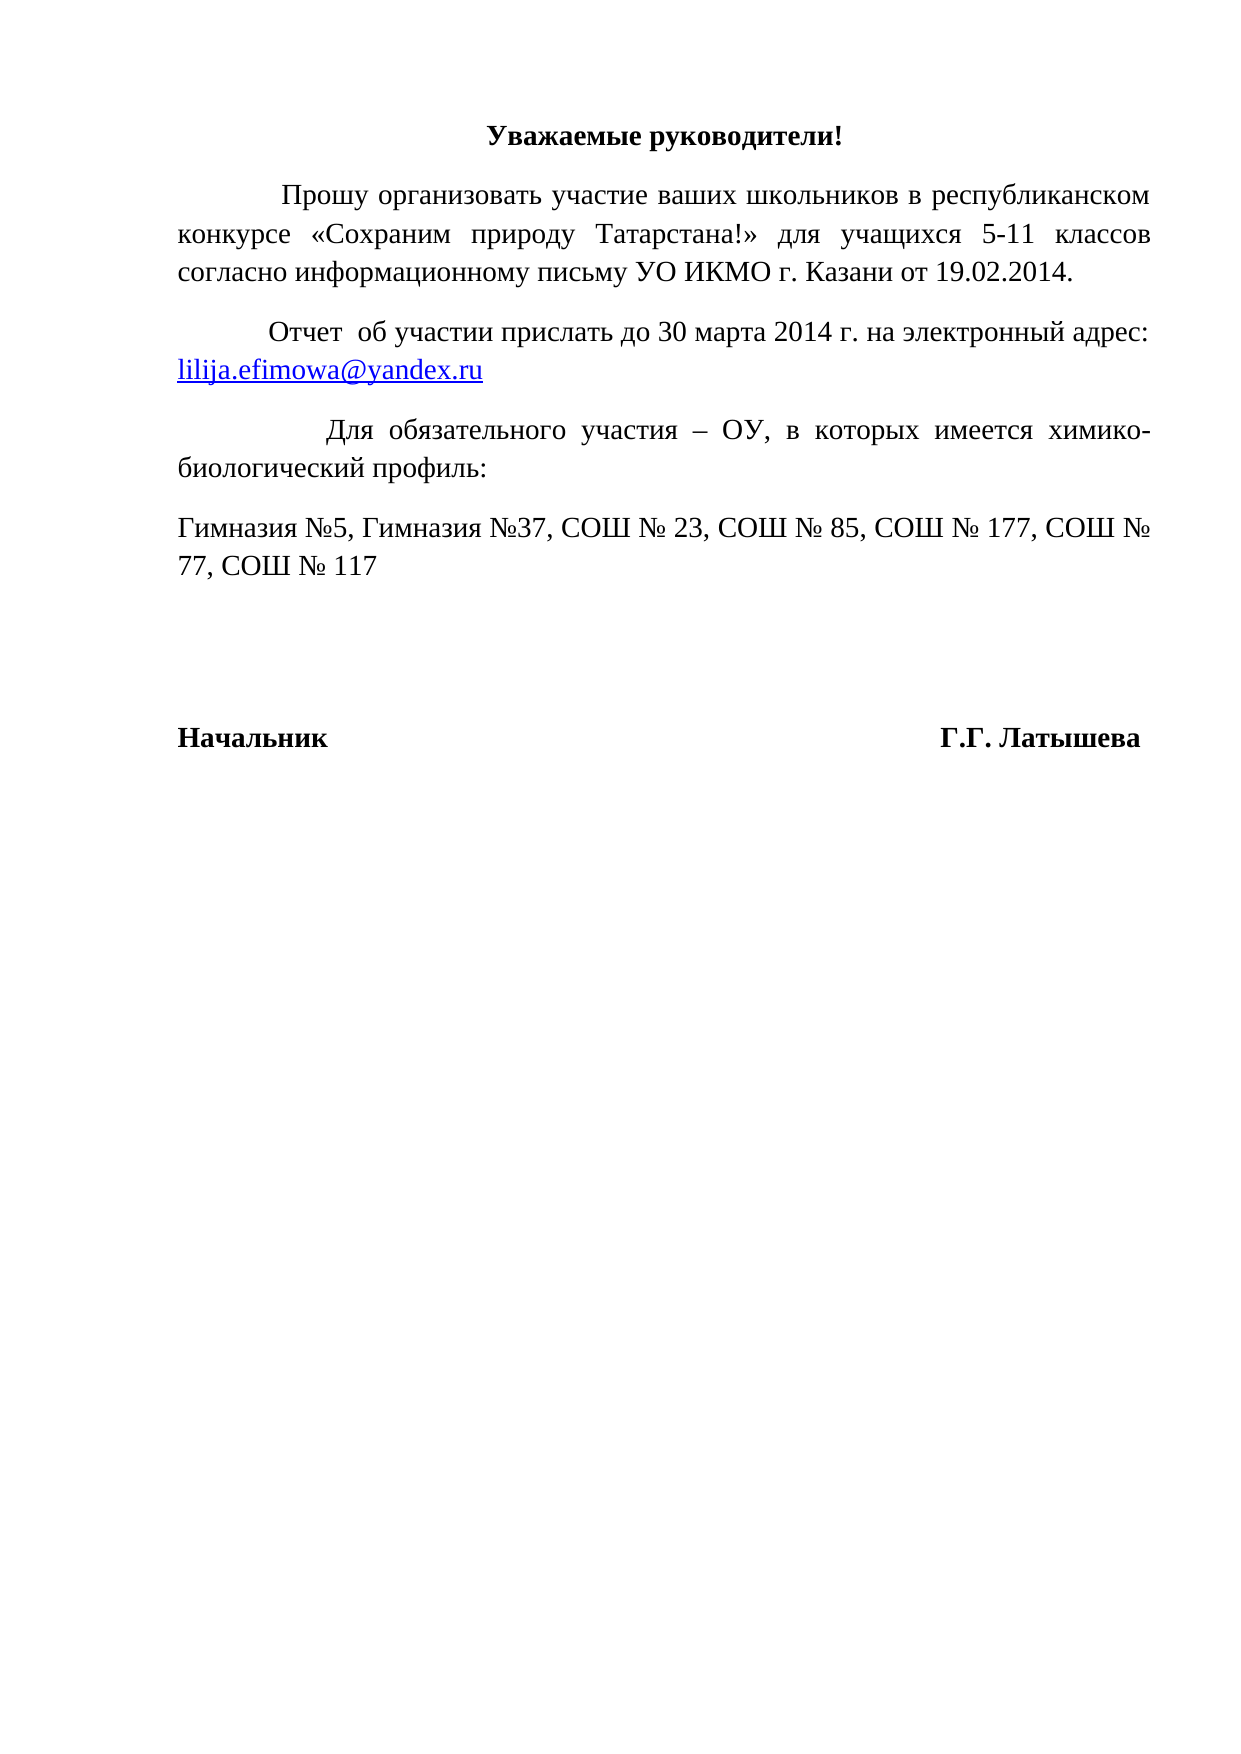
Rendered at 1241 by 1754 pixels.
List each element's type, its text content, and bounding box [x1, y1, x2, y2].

text Прошу организовать участие ваших школьников в республиканском конкурсе «Сохраним природу Татарстана!» для учащихся 5-11 классов согласно информационному письму УО ИКМО г. Казани от 19.02.2014. [177, 177, 1152, 288]
text Для обязательного участия – ОУ, в которых имеется химико-биологический профиль: [177, 412, 1152, 484]
text Гимназия №5, Гимназия №37, СОШ № 23, СОШ № 85, СОШ № 177, СОШ № 77, СОШ № 117 [177, 510, 1152, 582]
text Начальник Г.Г. Латышева [177, 720, 1152, 754]
text Уважаемые руководители! [177, 118, 1152, 152]
text Отчет об участии прислать до 30 марта 2014 г. на электронный адрес: lilija.efimowa@yandex.ru [177, 314, 1152, 386]
